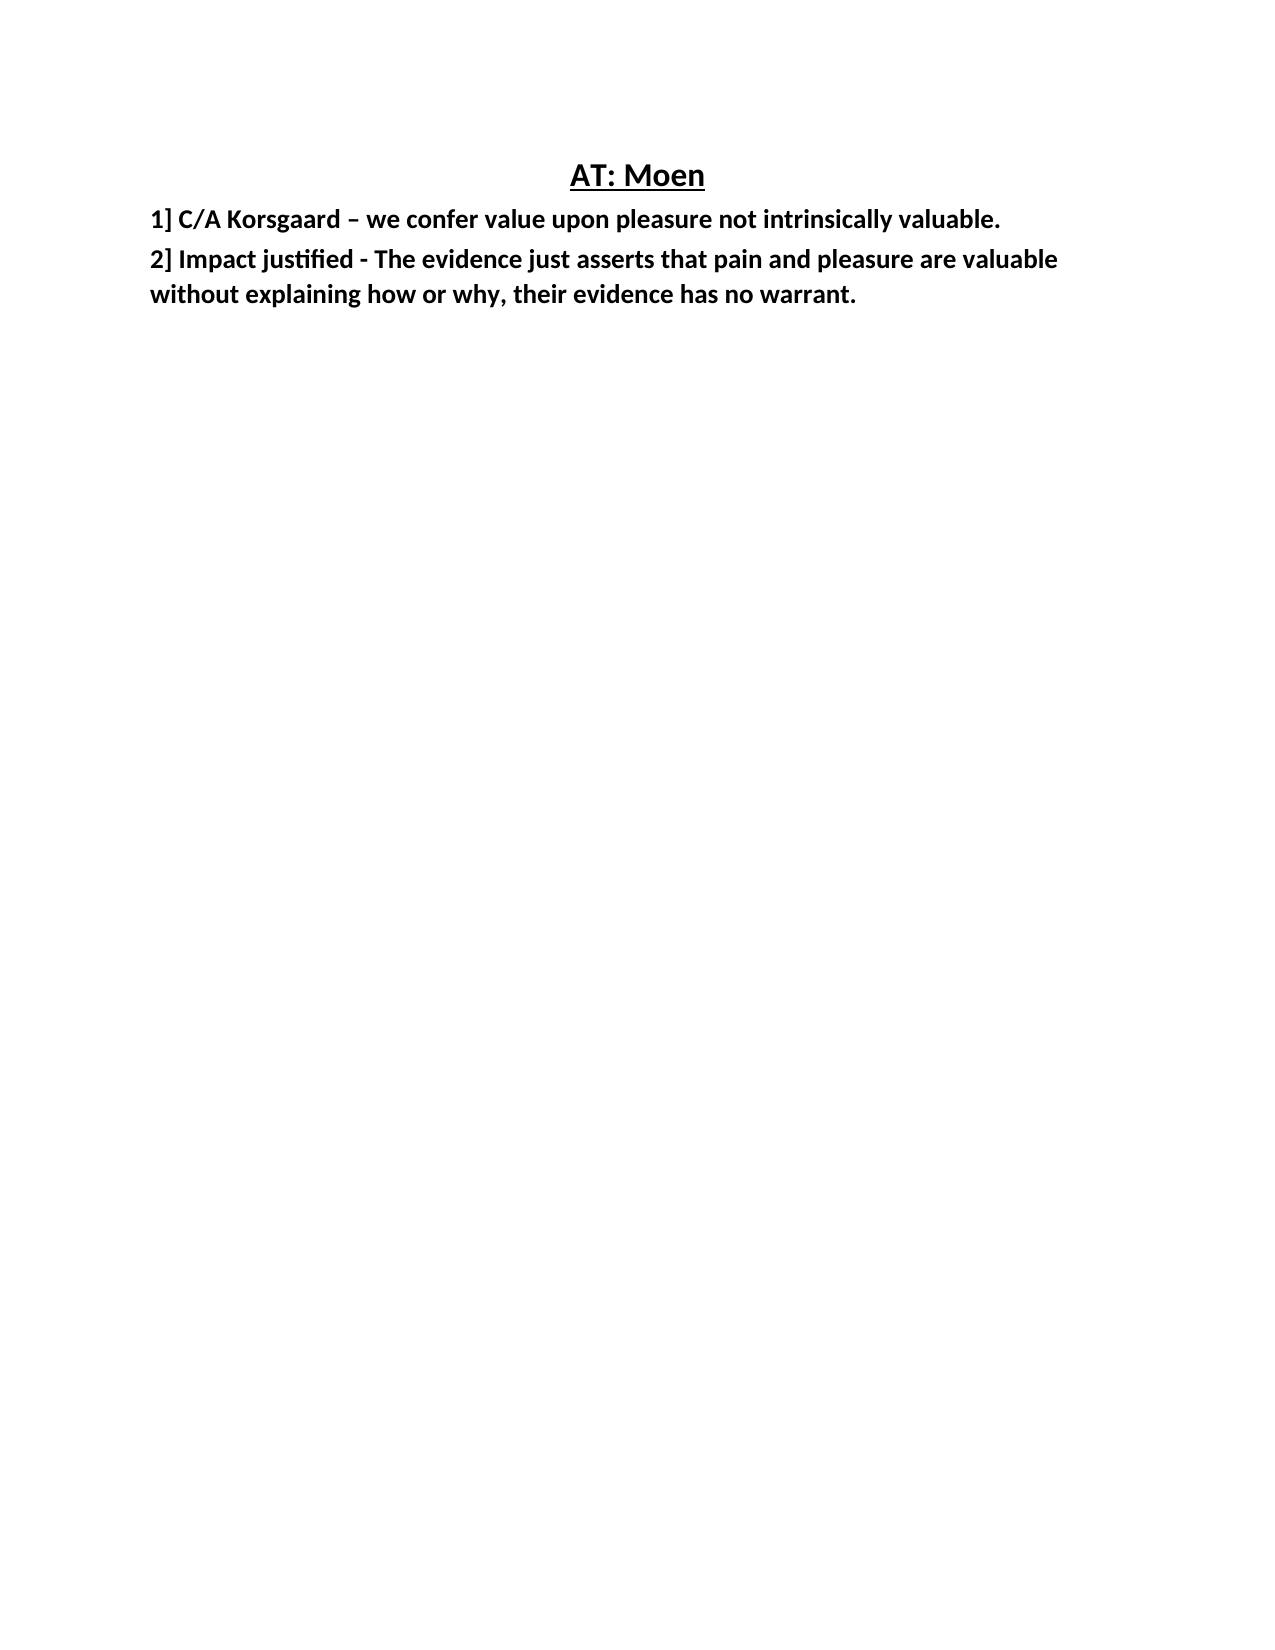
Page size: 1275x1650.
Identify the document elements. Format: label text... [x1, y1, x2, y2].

subtitle AT: Moen [150, 154, 1125, 195]
subtitle 2] Impact justified - The evidence just asserts that pain and pleasure are valuable without explaining how or why, their evidence has no warrant. [150, 242, 1125, 311]
subtitle 1] C/A Korsgaard – we confer value upon pleasure not intrinsically valuable. [150, 202, 1125, 235]
